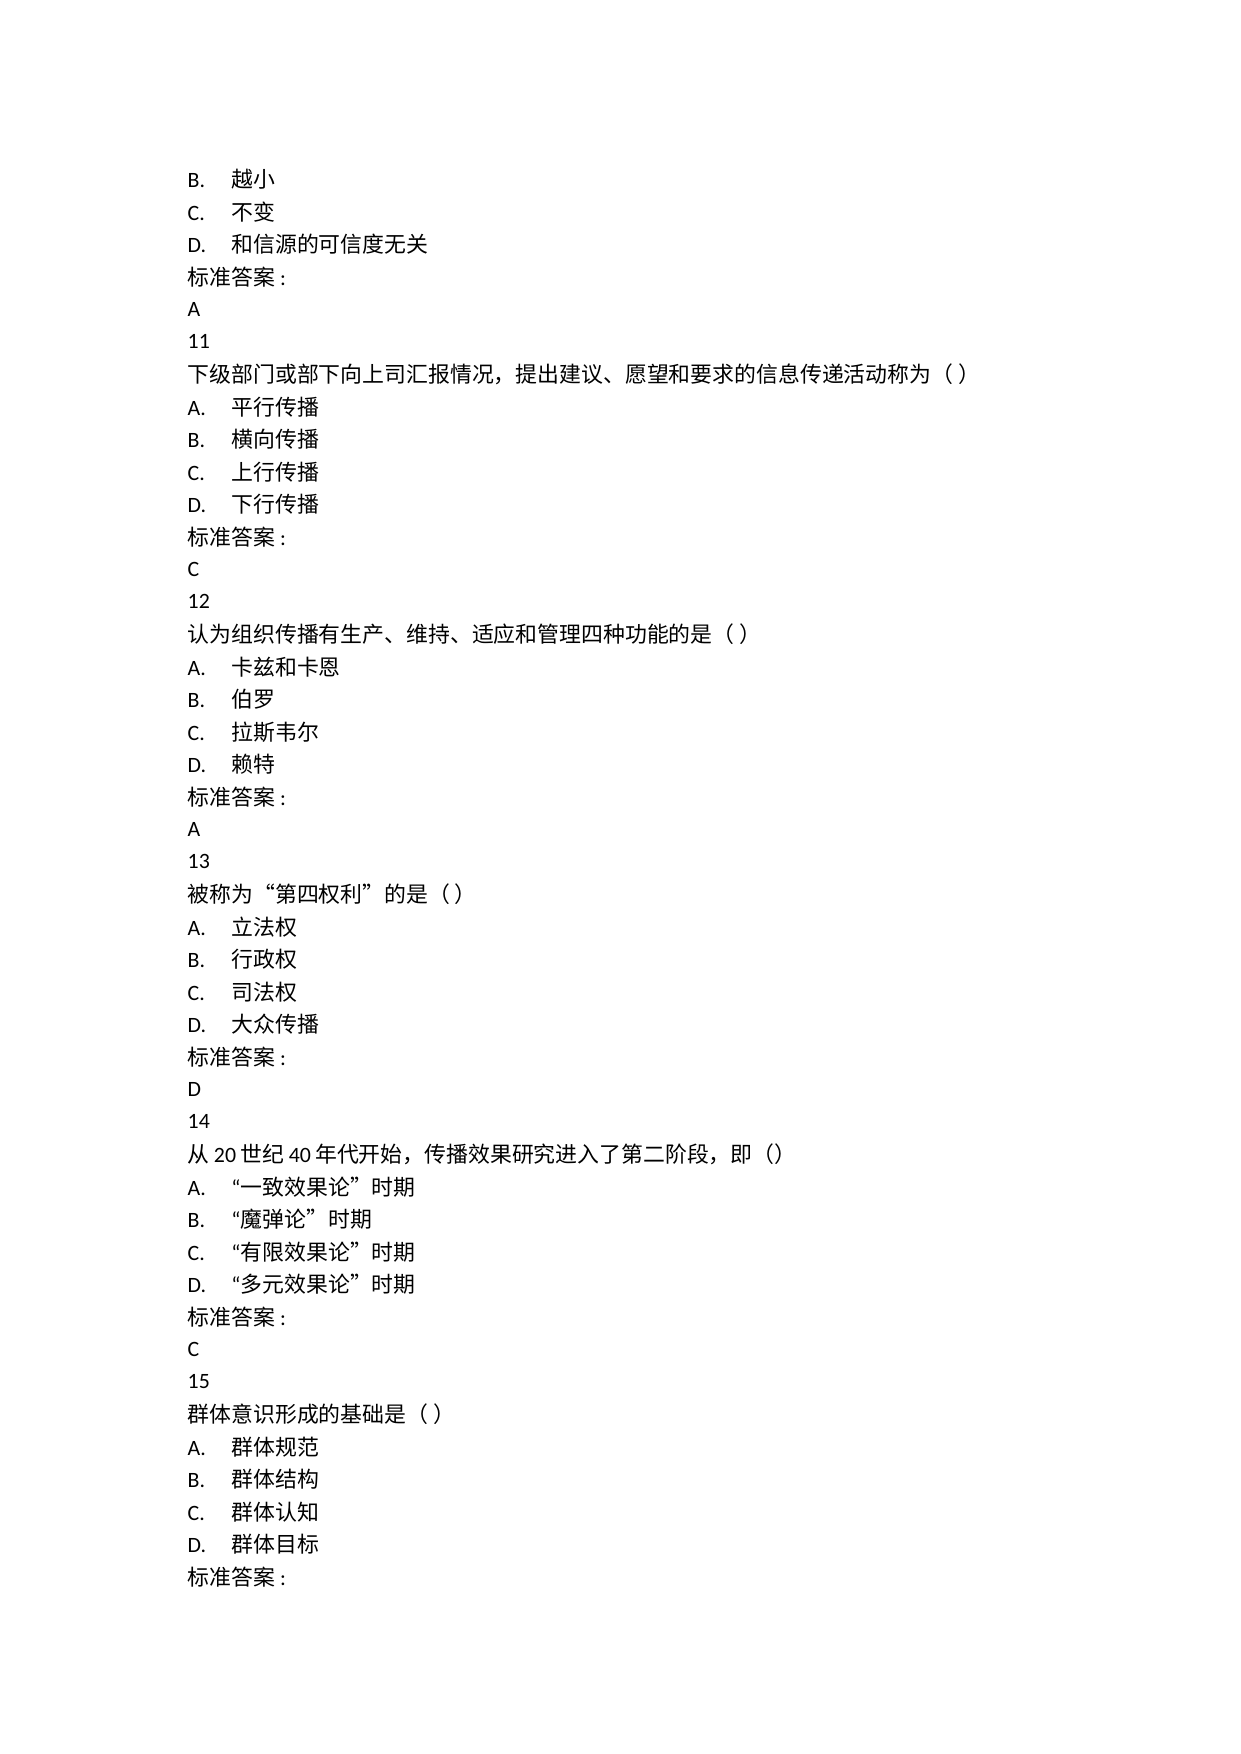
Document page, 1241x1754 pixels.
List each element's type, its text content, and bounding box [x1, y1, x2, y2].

text 15 [187, 1364, 1053, 1397]
text 群体意识形成的基础是（ ） [187, 1397, 1053, 1429]
text 下级部门或部下向上司汇报情况，提出建议、愿望和要求的信息传递活动称为（ ） [187, 357, 1053, 389]
text 11 [187, 324, 1053, 357]
text B. 行政权 [187, 942, 1053, 974]
text A. 平行传播 [187, 389, 1053, 422]
text 标准答案 : [187, 1559, 1053, 1592]
text 13 [187, 844, 1053, 877]
text D. 下行传播 [187, 487, 1053, 519]
text D [187, 1072, 1053, 1104]
text A. 立法权 [187, 909, 1053, 942]
text B. 群体结构 [187, 1462, 1053, 1494]
text 被称为“第四权利”的是（ ） [187, 877, 1053, 909]
text 标准答案 : [187, 519, 1053, 552]
text 从20世纪40年代开始，传播效果研究进入了第二阶段，即（） [187, 1137, 1053, 1169]
text C. 上行传播 [187, 454, 1053, 487]
text B. 越小 [187, 162, 1053, 194]
text A. 群体规范 [187, 1429, 1053, 1462]
text 认为组织传播有生产、维持、适应和管理四种功能的是（ ） [187, 617, 1053, 649]
text 12 [187, 584, 1053, 617]
text 标准答案 : [187, 1039, 1053, 1072]
text C. 群体认知 [187, 1494, 1053, 1527]
text D. 大众传播 [187, 1007, 1053, 1039]
text C [187, 1332, 1053, 1364]
text C. 司法权 [187, 974, 1053, 1007]
text A. 卡兹和卡恩 [187, 649, 1053, 682]
text B. “魔弹论”时期 [187, 1202, 1053, 1234]
text D. 赖特 [187, 747, 1053, 779]
text D. 群体目标 [187, 1527, 1053, 1559]
text C. “有限效果论”时期 [187, 1234, 1053, 1267]
text B. 横向传播 [187, 422, 1053, 454]
text B. 伯罗 [187, 682, 1053, 714]
text D. “多元效果论”时期 [187, 1267, 1053, 1299]
text 标准答案 : [187, 1299, 1053, 1332]
text 标准答案 : [187, 259, 1053, 292]
text C. 不变 [187, 194, 1053, 227]
text C [187, 552, 1053, 584]
text C. 拉斯韦尔 [187, 714, 1053, 747]
text A. “一致效果论”时期 [187, 1169, 1053, 1202]
text A [187, 292, 1053, 324]
text 14 [187, 1104, 1053, 1137]
text 标准答案 : [187, 779, 1053, 812]
text D. 和信源的可信度无关 [187, 227, 1053, 259]
text A [187, 812, 1053, 844]
